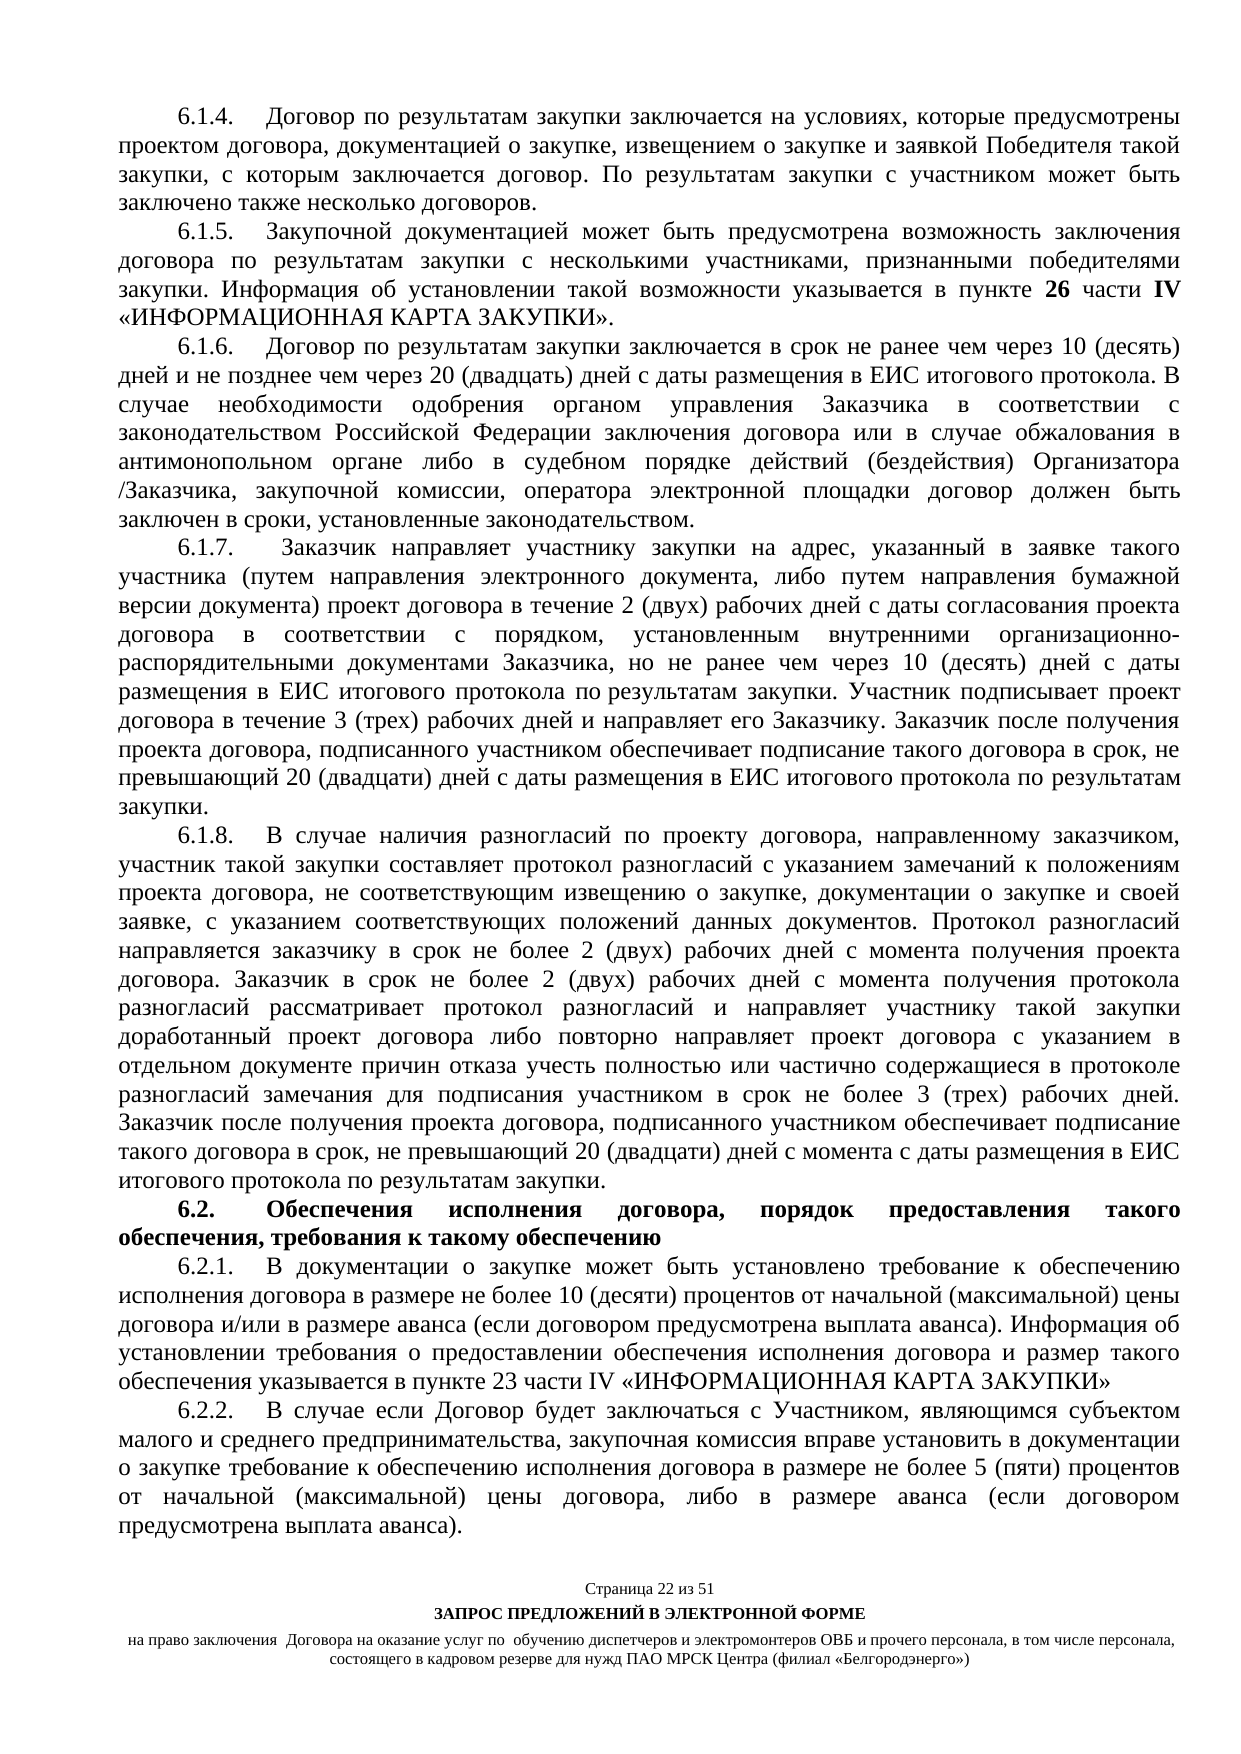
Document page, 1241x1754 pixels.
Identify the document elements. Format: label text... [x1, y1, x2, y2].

subtitle В случае если Договор будет заключаться с Участником, являющимся субъектом малого и среднего предпринимательства, закупочная комиссия вправе установить в документации о закупке требование к обеспечению исполнения договора в размере не более 5 (пяти) процентов от начальной (максимальной) цены договора, либо в размере аванса (если договором предусмотрена выплата аванса). [118, 1395, 1181, 1539]
subtitle Договор по результатам закупки заключается в срок не ранее чем через 10 (десять) дней и не позднее чем через 20 (двадцать) дней с даты размещения в ЕИС итогового протокола. В случае необходимости одобрения органом управления Заказчика в соответствии с законодательством Российской Федерации заключения договора или в случае обжалования в антимонопольном органе либо в судебном порядке действий (бездействия) Организатора /Заказчика, закупочной комиссии, оператора электронной площадки договор должен быть заключен в сроки, установленные законодательством. [118, 331, 1181, 532]
subtitle Закупочной документацией может быть предусмотрена возможность заключения договора по результатам закупки с несколькими участниками, признанными победителями закупки. Информация об установлении такой возможности указывается в пункте 26 части IV «ИНФОРМАЦИОННАЯ КАРТА ЗАКУПКИ». [118, 216, 1181, 331]
subtitle Заказчик направляет участнику закупки на адрес, указанный в заявке такого участника (путем направления электронного документа, либо путем направления бумажной версии документа) проект договора в течение 2 (двух) рабочих дней с даты согласования проекта договора в соответствии с порядком, установленным внутренними организационно-распорядительными документами Заказчика, но не ранее чем через 10 (десять) дней с даты размещения в ЕИС итогового протокола по результатам закупки. Участник подписывает проект договора в течение 3 (трех) рабочих дней и направляет его Заказчику. Заказчик после получения проекта договора, подписанного участником обеспечивает подписание такого договора в срок, не превышающий 20 (двадцати) дней с даты размещения в ЕИС итогового протокола по результатам закупки. [118, 532, 1181, 820]
subtitle Обеспечения исполнения договора, порядок предоставления такого обеспечения, требования к такому обеспечению [118, 1194, 1181, 1251]
subtitle В случае наличия разногласий по проекту договора, направленному заказчиком, участник такой закупки составляет протокол разногласий с указанием замечаний к положениям проекта договора, не соответствующим извещению о закупке, документации о закупке и своей заявке, с указанием соответствующих положений данных документов. Протокол разногласий направляется заказчику в срок не более 2 (двух) рабочих дней с момента получения проекта договора. Заказчик в срок не более 2 (двух) рабочих дней с момента получения протокола разногласий рассматривает протокол разногласий и направляет участнику такой закупки доработанный проект договора либо повторно направляет проект договора с указанием в отдельном документе причин отказа учесть полностью или частично содержащиеся в протоколе разногласий замечания для подписания участником в срок не более 3 (трех) рабочих дней. Заказчик после получения проекта договора, подписанного участником обеспечивает подписание такого договора в срок, не превышающий 20 (двадцати) дней с момента с даты размещения в ЕИС итогового протокола по результатам закупки. [118, 820, 1181, 1194]
subtitle В документации о закупке может быть установлено требование к обеспечению исполнения договора в размере не более 10 (десяти) процентов от начальной (максимальной) цены договора и/или в размере аванса (если договором предусмотрена выплата аванса). Информация об установлении требования о предоставлении обеспечения исполнения договора и размер такого обеспечения указывается в пункте 23 части IV «ИНФОРМАЦИОННАЯ КАРТА ЗАКУПКИ» [118, 1251, 1181, 1395]
subtitle Договор по результатам закупки заключается на условиях, которые предусмотрены проектом договора, документацией о закупке, извещением о закупке и заявкой Победителя такой закупки, с которым заключается договор. По результатам закупки с участником может быть заключено также несколько договоров. [118, 101, 1181, 216]
